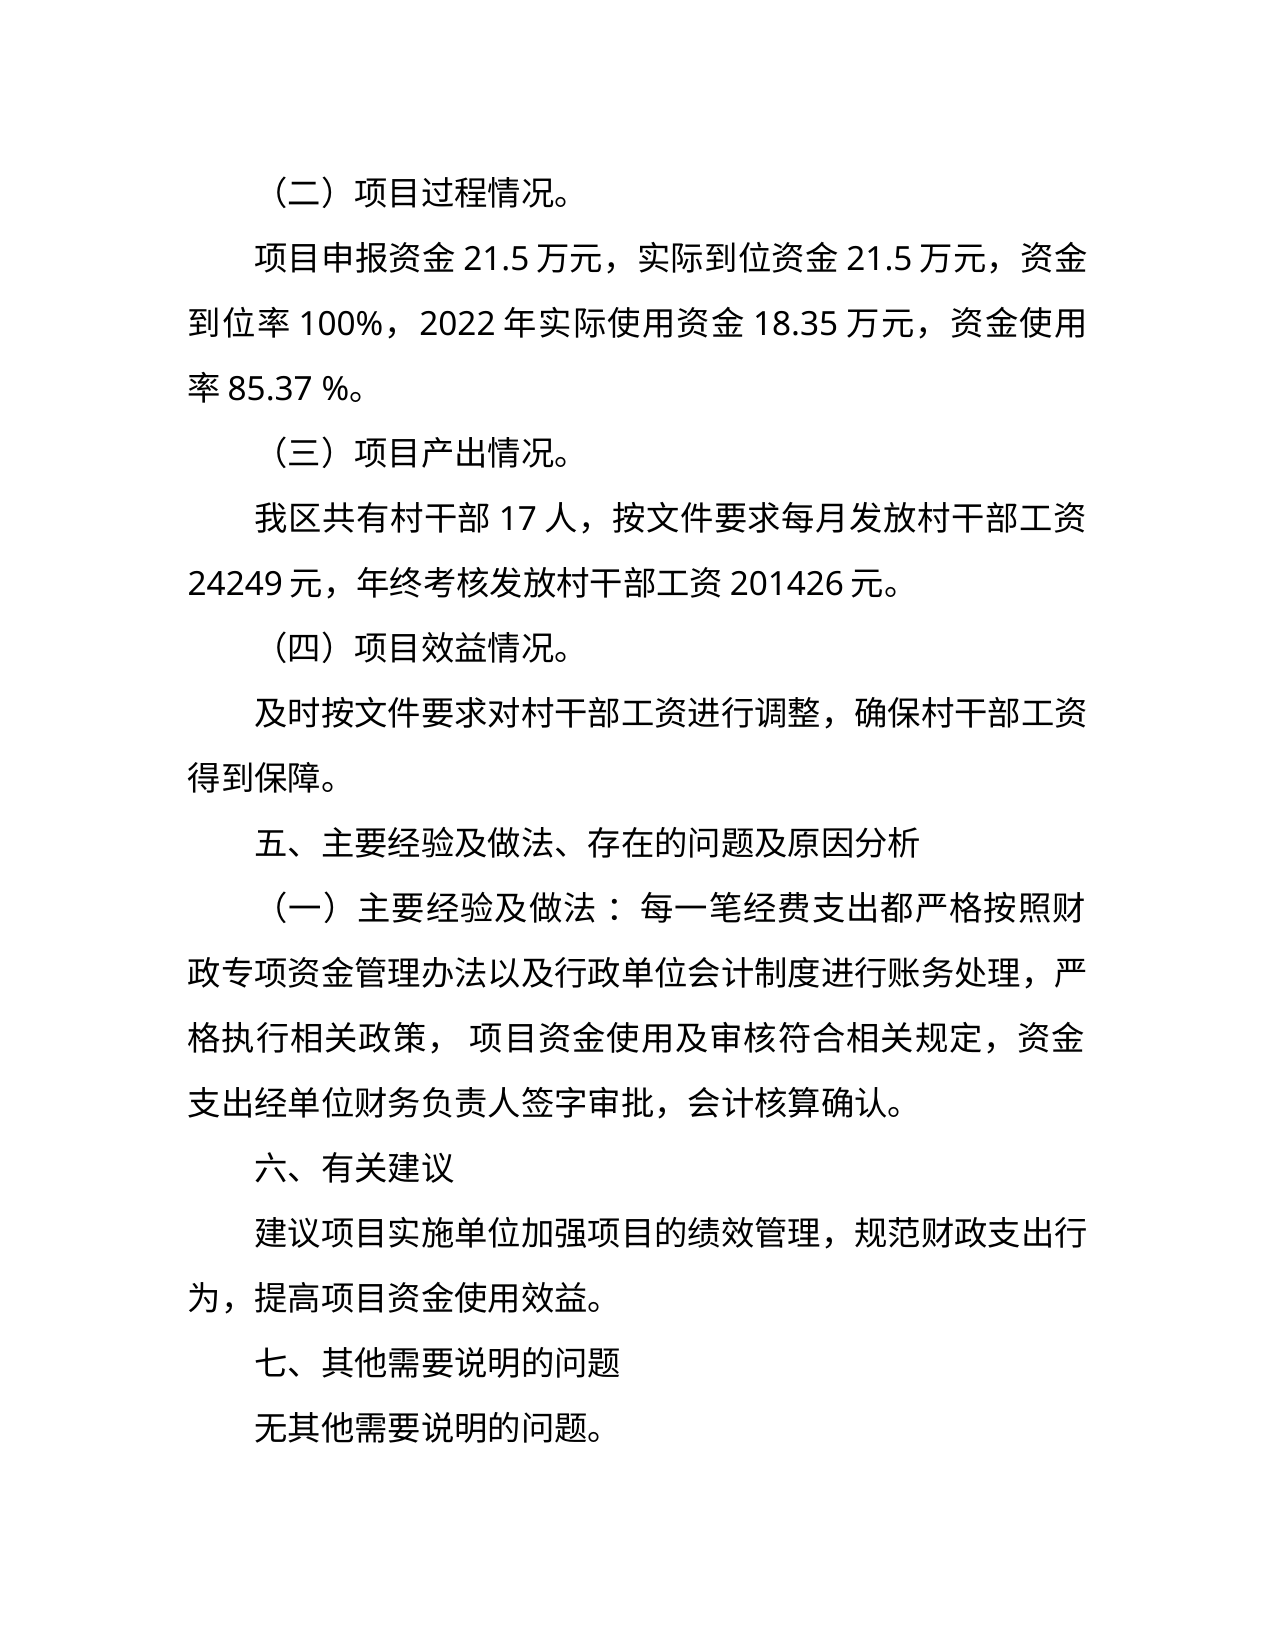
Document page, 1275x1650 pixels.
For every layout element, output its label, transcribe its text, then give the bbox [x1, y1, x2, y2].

text 建议项目实施单位加强项目的绩效管理，规范财政支出行为，提高项目资金使用效益。 [187, 1199, 1087, 1329]
text 项目申报资金21.5万元，实际到位资金21.5万元，资金到位率100%，2022年实际使用资金18.35万元，资金使用率85.37 %。 [187, 224, 1087, 419]
text （二）项目过程情况。 [187, 159, 1087, 224]
text （四）项目效益情况。 [187, 614, 1087, 679]
text 我区共有村干部17人，按文件要求每月发放村干部工资24249元，年终考核发放村干部工资201426元。 [187, 484, 1087, 614]
text 及时按文件要求对村干部工资进行调整，确保村干部工资得到保障。 [187, 679, 1087, 809]
text 六、有关建议 [187, 1134, 1087, 1199]
text （一）主要经验及做法 ：每一笔经费支出都严格按照财政专项资金管理办法以及行政单位会计制度进行账务处理，严格执行相关政策， 项目资金使用及审核符合相关规定，资金支出经单位财务负责人签字审批，会计核算确认。 [187, 874, 1087, 1134]
text 五、主要经验及做法、存在的问题及原因分析 [187, 809, 1087, 874]
text （三）项目产出情况。 [187, 419, 1087, 484]
text 无其他需要说明的问题。 [187, 1394, 1087, 1459]
text 七、其他需要说明的问题 [187, 1329, 1087, 1394]
